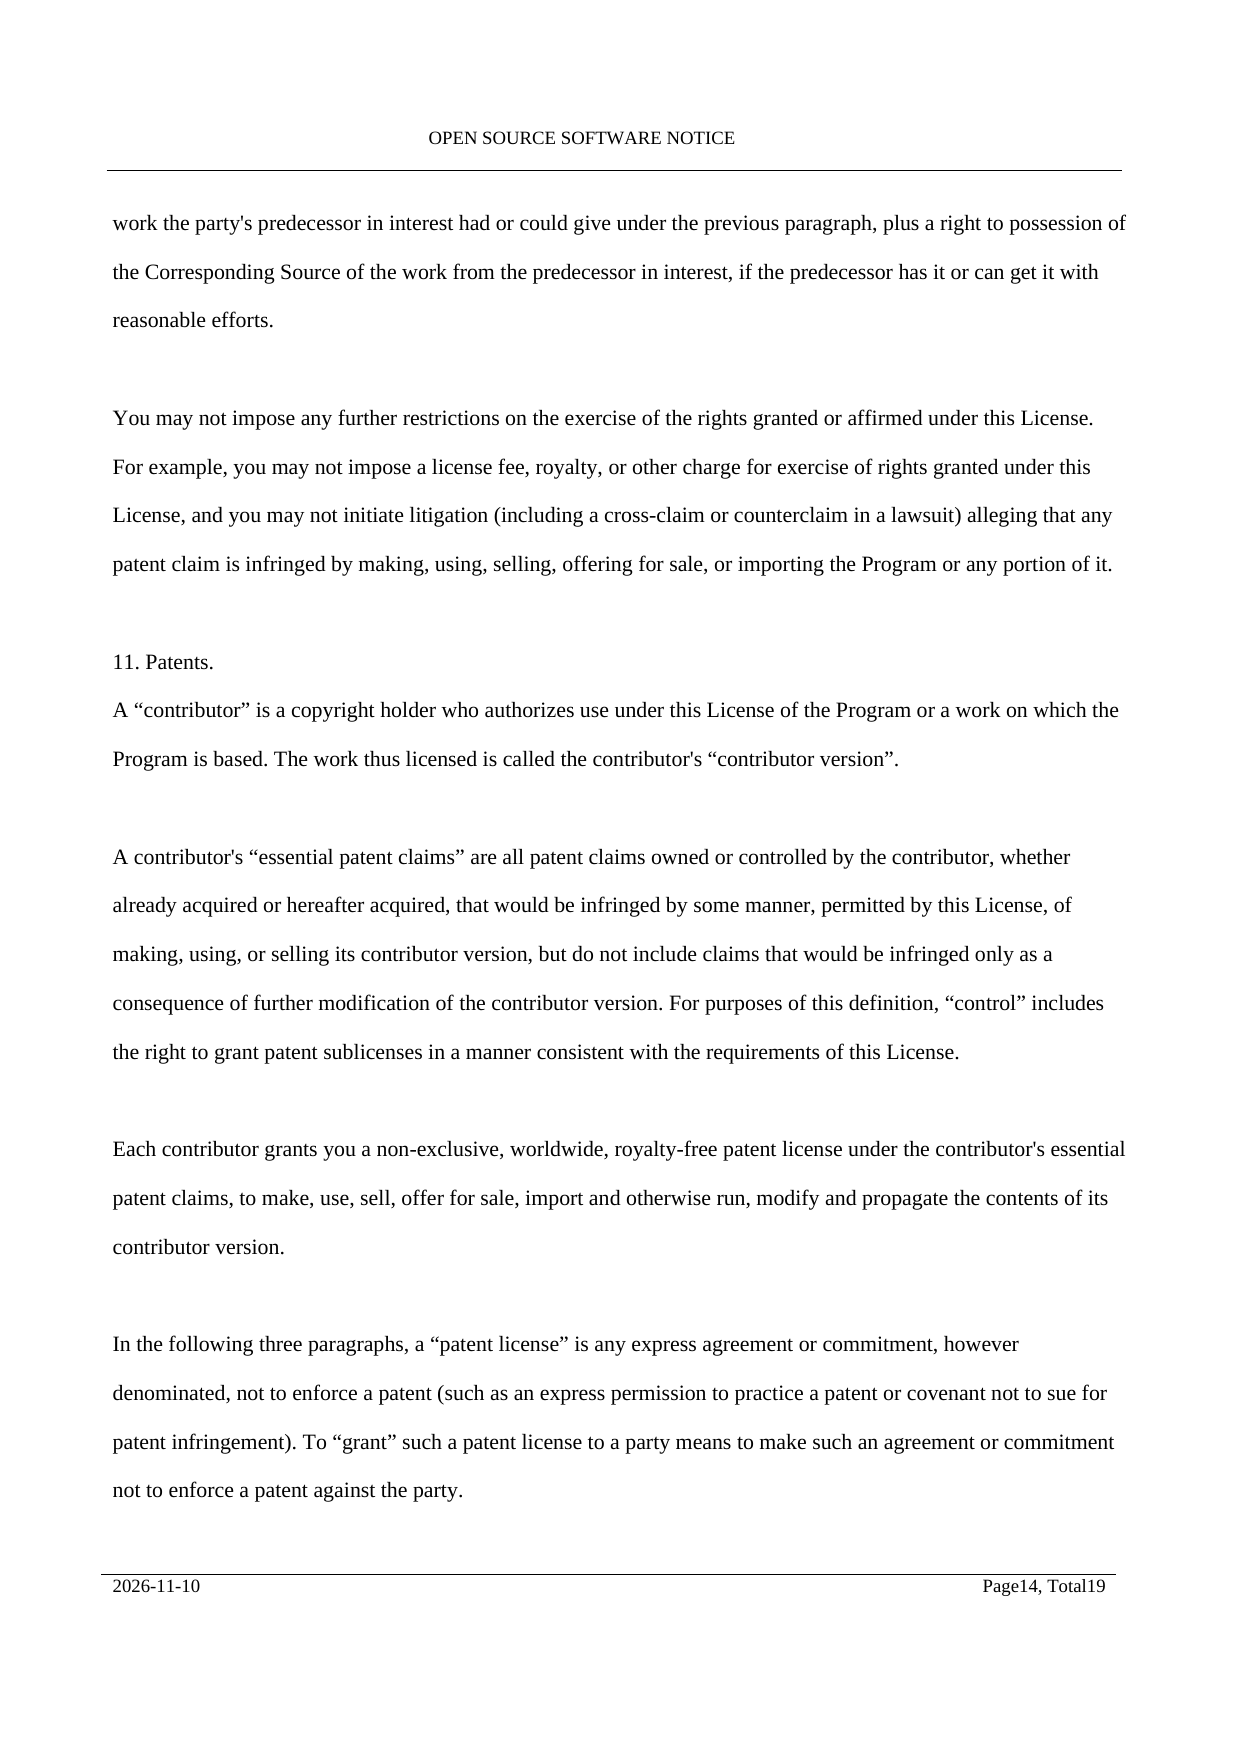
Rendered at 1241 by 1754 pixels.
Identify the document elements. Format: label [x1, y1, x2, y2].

text [112, 206, 1128, 1506]
